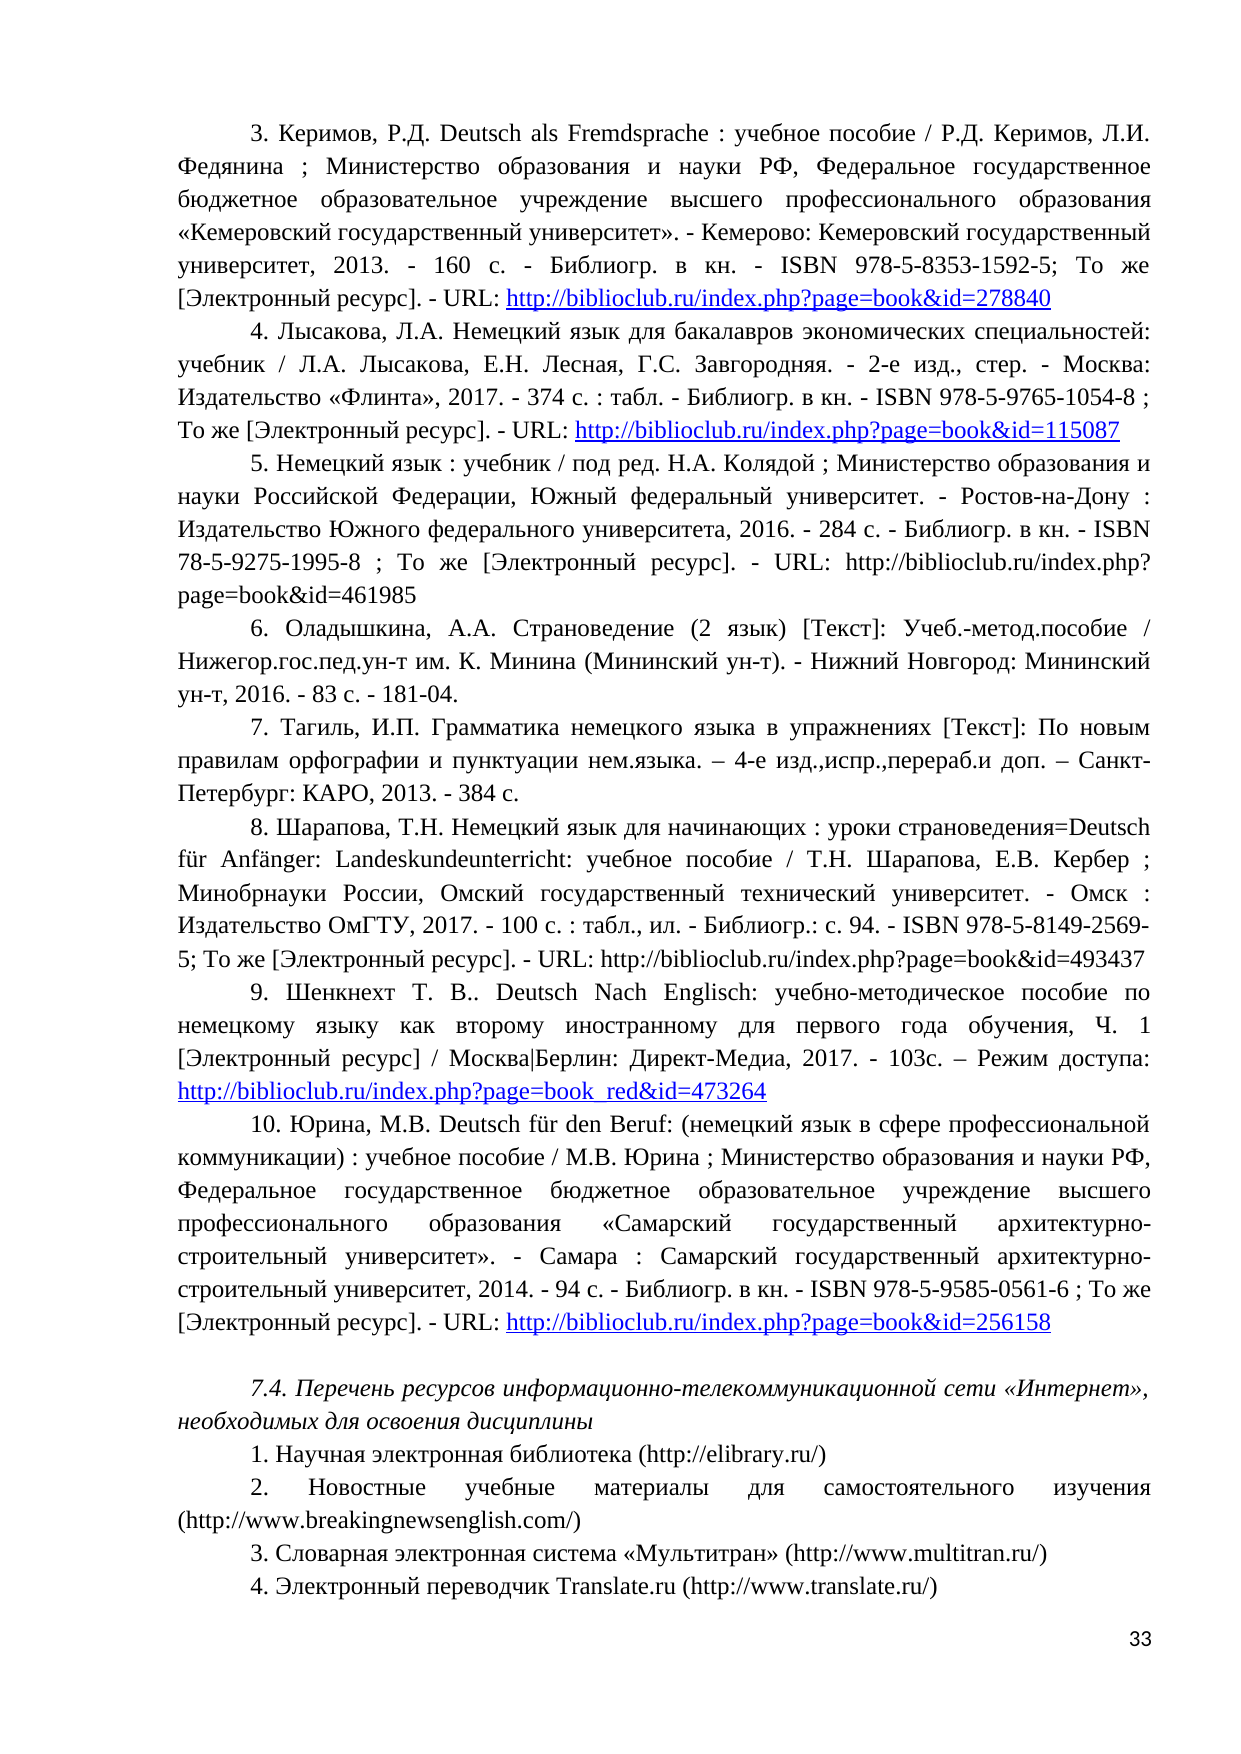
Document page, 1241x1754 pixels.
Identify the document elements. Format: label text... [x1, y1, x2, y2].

text 10. Юрина, М.В. Deutsch für den Beruf: (немецкий язык в сфере профессиональной коммуникации) : учебное пособие / М.В. Юрина ; Министерство образования и науки РФ, Федеральное государственное бюджетное образовательное учреждение высшего профессионального образования «Самарский государственный архитектурно-строительный университет». - Самара : Самарский государственный архитектурно-строительный университет, 2014. - 94 с. - Библиогр. в кн. - ISBN 978-5-9585-0561-6 ; То же [Электронный ресурс]. - URL: http://biblioclub.ru/index.php?page=book&id=256158 [177, 1109, 1152, 1336]
text 4. Электронный переводчик Translate.ru (http://www.translate.ru/) [177, 1571, 1152, 1600]
text 5. Немецкий язык : учебник / под ред. Н.А. Колядой ; Министерство образования и науки Российской Федерации, Южный федеральный университет. - Ростов-на-Дону : Издательство Южного федерального университета, 2016. - 284 с. - Библиогр. в кн. - ISBN 78-5-9275-1995-8 ; То же [Электронный ресурс]. - URL: http://biblioclub.ru/index.php?page=book&id=461985 [177, 448, 1152, 609]
text 8. Шарапова, Т.Н. Немецкий язык для начинающих : уроки страноведения=Deutsch für Anfänger: Landeskundeunterricht: учебное пособие / Т.Н. Шарапова, Е.В. Кербер ; Минобрнауки России, Омский государственный технический университет. - Омск : Издательство ОмГТУ, 2017. - 100 с. : табл., ил. - Библиогр.: с. 94. - ISBN 978-5-8149-2569-5; То же [Электронный ресурс]. - URL: http://biblioclub.ru/index.php?page=book&id=493437 [177, 812, 1152, 972]
text 9. Шенкнехт Т. В.. Deutsch Nach Englisch: учебно-методическое пособие по немецкому языку как второму иностранному для первого года обучения, Ч. 1 [Электронный ресурс] / Москва|Берлин: Директ-Медиа, 2017. - 103с. – Режим доступа: http://biblioclub.ru/index.php?page=book_red&id=473264 [177, 977, 1152, 1104]
text 6. Оладышкина, А.А. Страноведение (2 язык) [Текст]: Учеб.-метод.пособие / Нижегор.гос.пед.ун-т им. К. Минина (Мининский ун-т). - Нижний Новгород: Мининский ун-т, 2016. - 83 с. - 181-04. [177, 613, 1152, 708]
text 3. Словарная электронная система «Мультитран» (http://www.multitran.ru/) [177, 1538, 1152, 1567]
text 1. Научная электронная библиотека (http://elibrary.ru/) [177, 1439, 1152, 1468]
text 3. Керимов, Р.Д. Deutsch als Fremdsprache : учебное пособие / Р.Д. Керимов, Л.И. Федянина ; Министерство образования и науки РФ, Федеральное государственное бюджетное образовательное учреждение высшего профессионального образования «Кемеровский государственный университет». - Кемерово: Кемеровский государственный университет, 2013. - 160 с. - Библиогр. в кн. - ISBN 978-5-8353-1592-5; То же [Электронный ресурс]. - URL: http://biblioclub.ru/index.php?page=book&id=278840 [177, 118, 1152, 312]
text 4. Лысакова, Л.А. Немецкий язык для бакалавров экономических специальностей: учебник / Л.А. Лысакова, Е.Н. Лесная, Г.С. Завгородняя. - 2-е изд., стер. - Москва: Издательство «Флинта», 2017. - 374 с. : табл. - Библиогр. в кн. - ISBN 978-5-9765-1054-8 ; То же [Электронный ресурс]. - URL: http://biblioclub.ru/index.php?page=book&id=115087 [177, 316, 1152, 444]
text 7. Тагиль, И.П. Грамматика немецкого языка в упражнениях [Текст]: По новым правилам орфографии и пунктуации нем.языка. – 4-е изд.,испр.,перераб.и доп. – Санкт-Петербург: КАРО, 2013. - 384 с. [177, 712, 1152, 807]
text 7.4. Перечень ресурсов информационно-телекоммуникационной сети «Интернет», необходимых для освоения дисциплины [177, 1373, 1152, 1435]
text 2. Новостные учебные материалы для самостоятельного изучения (http://www.breakingnewsenglish.com/) [177, 1472, 1152, 1534]
